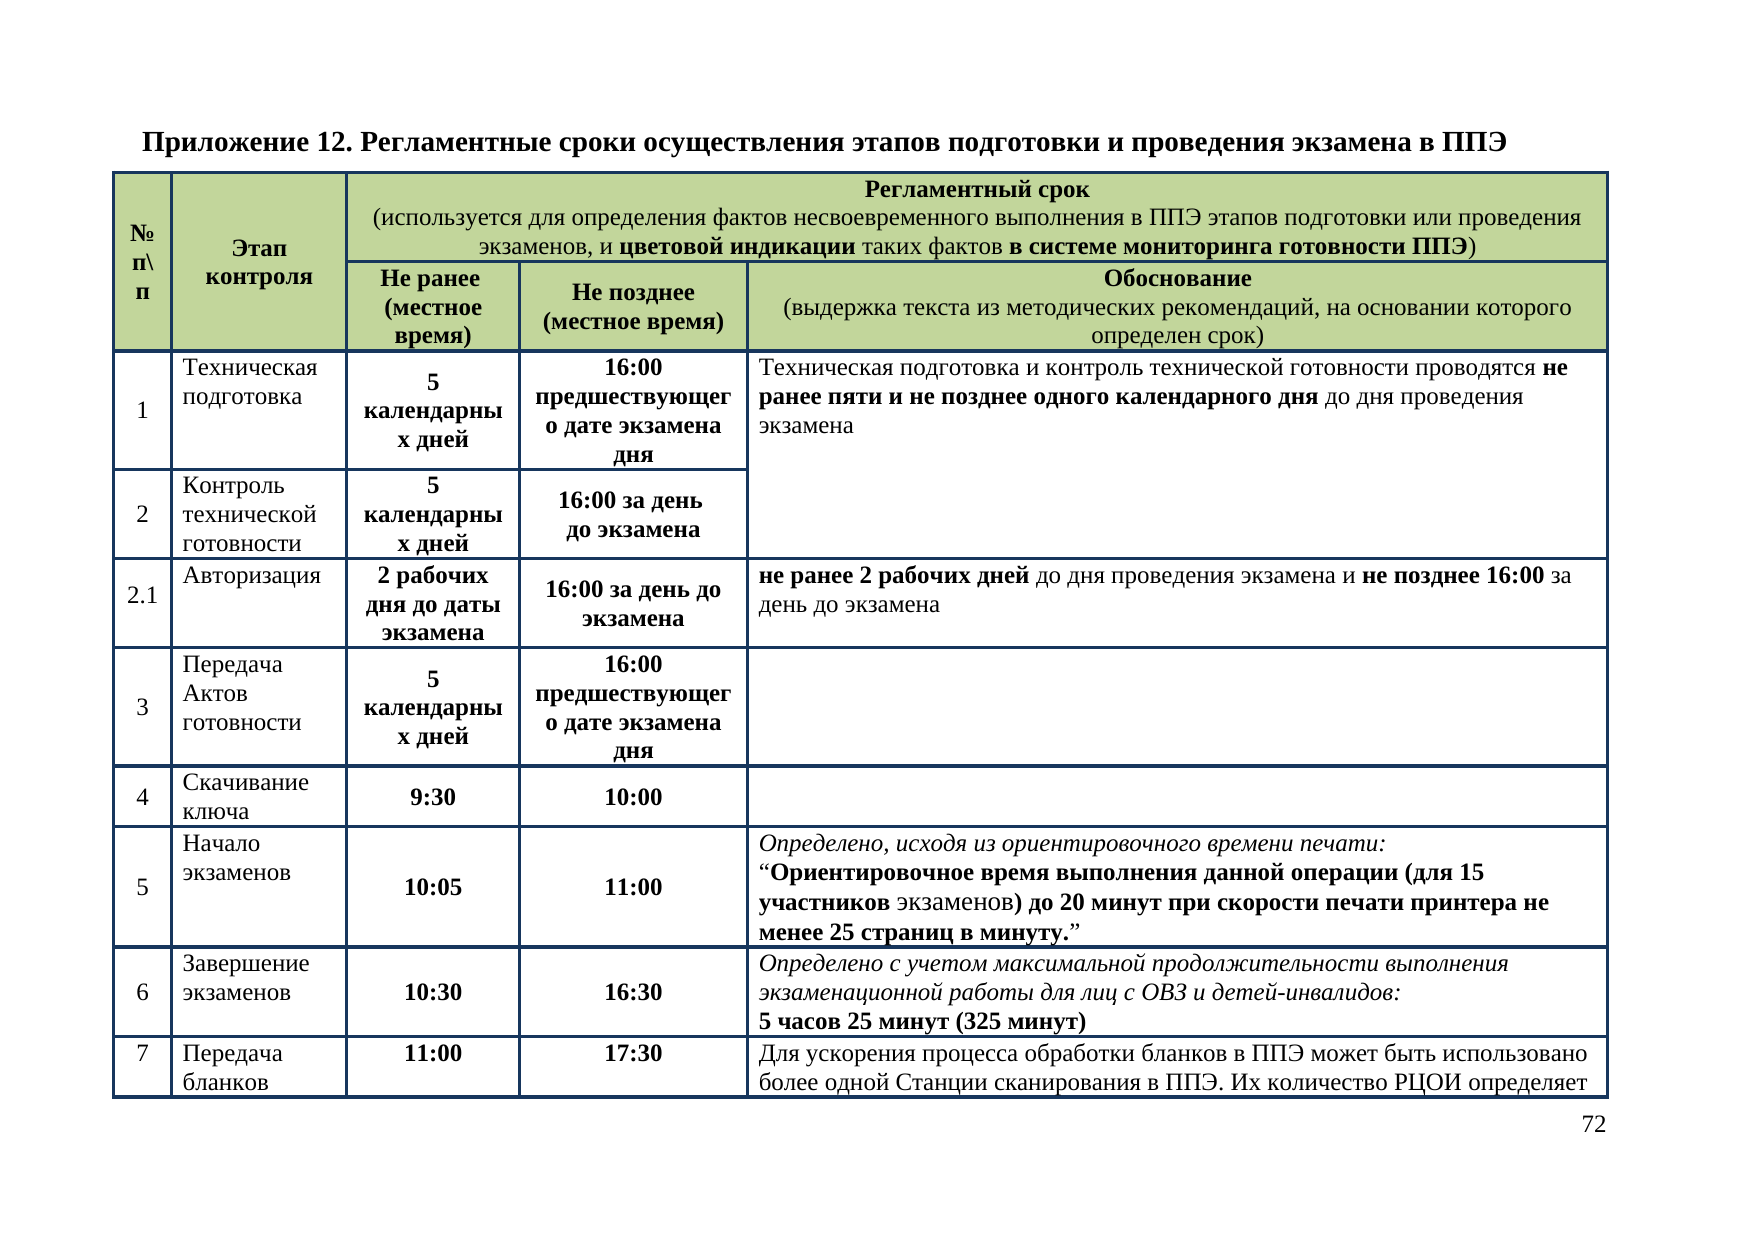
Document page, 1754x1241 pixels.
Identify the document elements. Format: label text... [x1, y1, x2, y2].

table_cell не ранее 2 рабочих дней до дня проведения экзамена и не позднее 16:00 за день до экзамена [749, 560, 1606, 646]
table_cell 17:30 [521, 1038, 746, 1095]
table_cell 5 календарных дней [348, 471, 518, 557]
table_cell 4 [115, 768, 170, 825]
table_cell Авторизация [173, 560, 345, 646]
table_header № п\п [115, 174, 170, 349]
table_cell 11:00 [348, 1038, 518, 1095]
table_cell Завершение экзаменов [173, 949, 345, 1035]
table_cell [749, 768, 1606, 825]
table_cell Не ранее (местное время) [348, 263, 518, 349]
table_cell 16:00 предшествующего дате экзамена дня [521, 353, 746, 467]
table_cell Скачивание ключа [173, 768, 345, 825]
table_cell 5 календарных дней [348, 353, 518, 467]
table_cell 5 календарных дней [348, 649, 518, 764]
table_cell 10:00 [521, 768, 746, 825]
table_cell Передача бланков [173, 1038, 345, 1095]
subtitle Приложение 12. Регламентные сроки осуществления этапов подготовки и проведения экзамена в ППЭ [142, 124, 1606, 158]
table_cell 10:05 [348, 828, 518, 945]
table_cell 2 рабочих дня до даты экзамена [348, 560, 518, 646]
table_cell 16:00 за день до экзамена [521, 560, 746, 646]
table_cell 11:00 [521, 828, 746, 945]
table_cell 16:30 [521, 949, 746, 1035]
table_cell 5 [115, 828, 170, 945]
table_cell 1 [115, 353, 170, 467]
table_cell 16:00 за день до экзамена [521, 471, 746, 557]
table_cell Техническая подготовка и контроль технической готовности проводятся не ранее пяти и не позднее одного календарного дня до дня проведения экзамена [749, 353, 1606, 557]
table_header Этап контроля [173, 174, 345, 349]
table_cell 9:30 [348, 768, 518, 825]
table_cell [749, 1038, 1606, 1095]
table_cell 10:30 [348, 949, 518, 1035]
table_cell Начало экзаменов [173, 828, 345, 945]
table_cell Контроль технической готовности [173, 471, 345, 557]
table_cell Передача Актов готовности [173, 649, 345, 764]
table_cell Техническая подготовка [173, 353, 345, 467]
table_header Регламентный срок (используется для определения фактов несвоевременного выполнения в ППЭ этапов подготовки или проведения экзаменов, и цветовой индикации таких фактов в системе мониторинга готовности ППЭ) [348, 174, 1606, 260]
table_cell 6 [115, 949, 170, 1035]
table_cell Обоснование (выдержка текста из методических рекомендаций, на основании которого определен срок) [749, 263, 1606, 349]
table_cell 7 [115, 1038, 170, 1095]
table_cell 3 [115, 649, 170, 764]
table_cell 2.1 [115, 560, 170, 646]
table_cell [749, 649, 1606, 764]
table_cell Определено, исходя из ориентировочного времени печати: “Ориентировочное время выполнения данной операции (для 15 участников экзаменов) до 20 минут при скорости печати принтера не менее 25 страниц в минуту.” [749, 828, 1606, 945]
table_cell Определено с учетом максимальной продолжительности выполнения экзаменационной работы для лиц с ОВЗ и детей-инвалидов: 5 часов 25 минут (325 минут) [749, 949, 1606, 1035]
table_cell 2 [115, 471, 170, 557]
table_cell Не позднее (местное время) [521, 263, 746, 349]
table_cell 16:00 предшествующего дате экзамена дня [521, 649, 746, 764]
